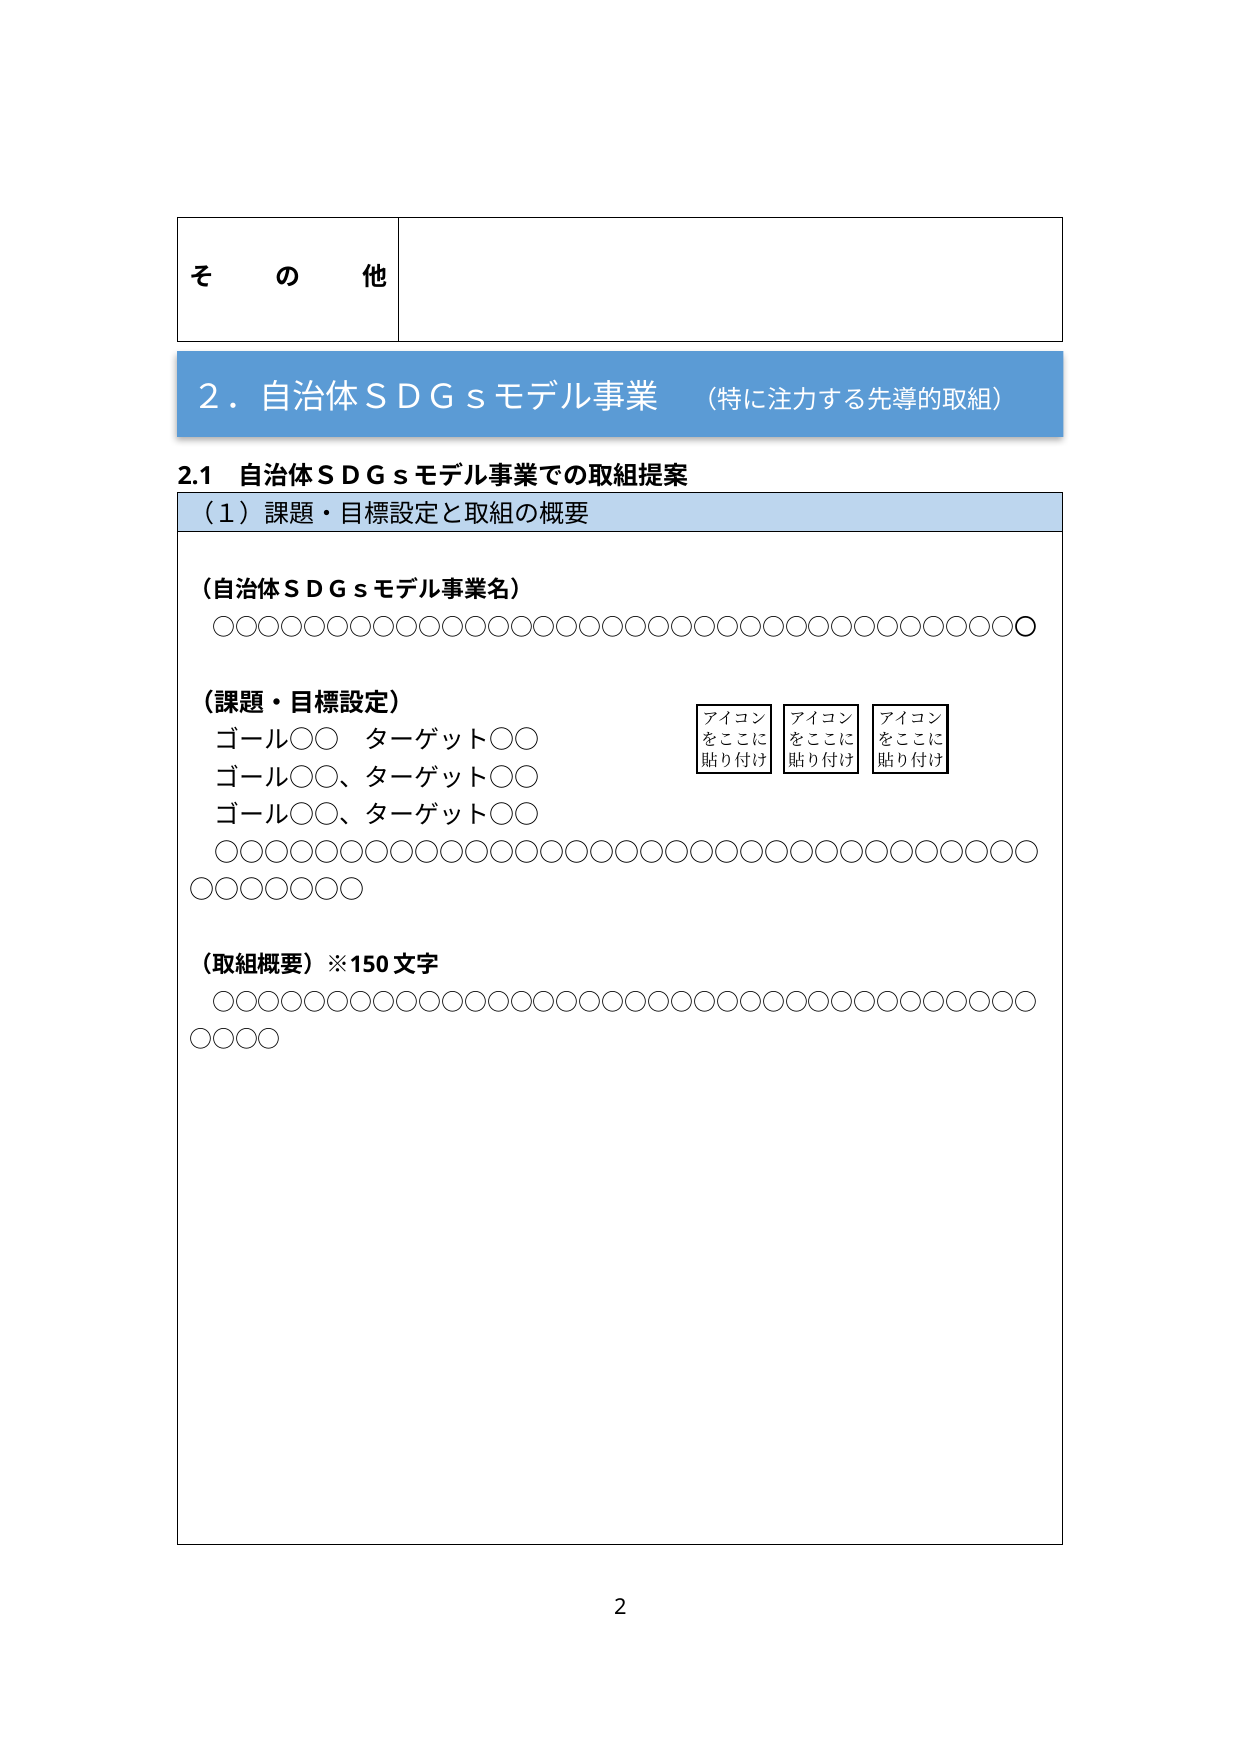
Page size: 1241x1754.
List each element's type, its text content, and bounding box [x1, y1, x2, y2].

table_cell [178, 532, 1062, 1544]
table_cell その他 [178, 218, 398, 341]
text 2.1 自治体ＳＤＧｓモデル事業での取組提案 [177, 454, 1063, 492]
table_header （１）課題・目標設定と取組の概要 [178, 493, 1062, 531]
table_cell [399, 218, 1062, 341]
